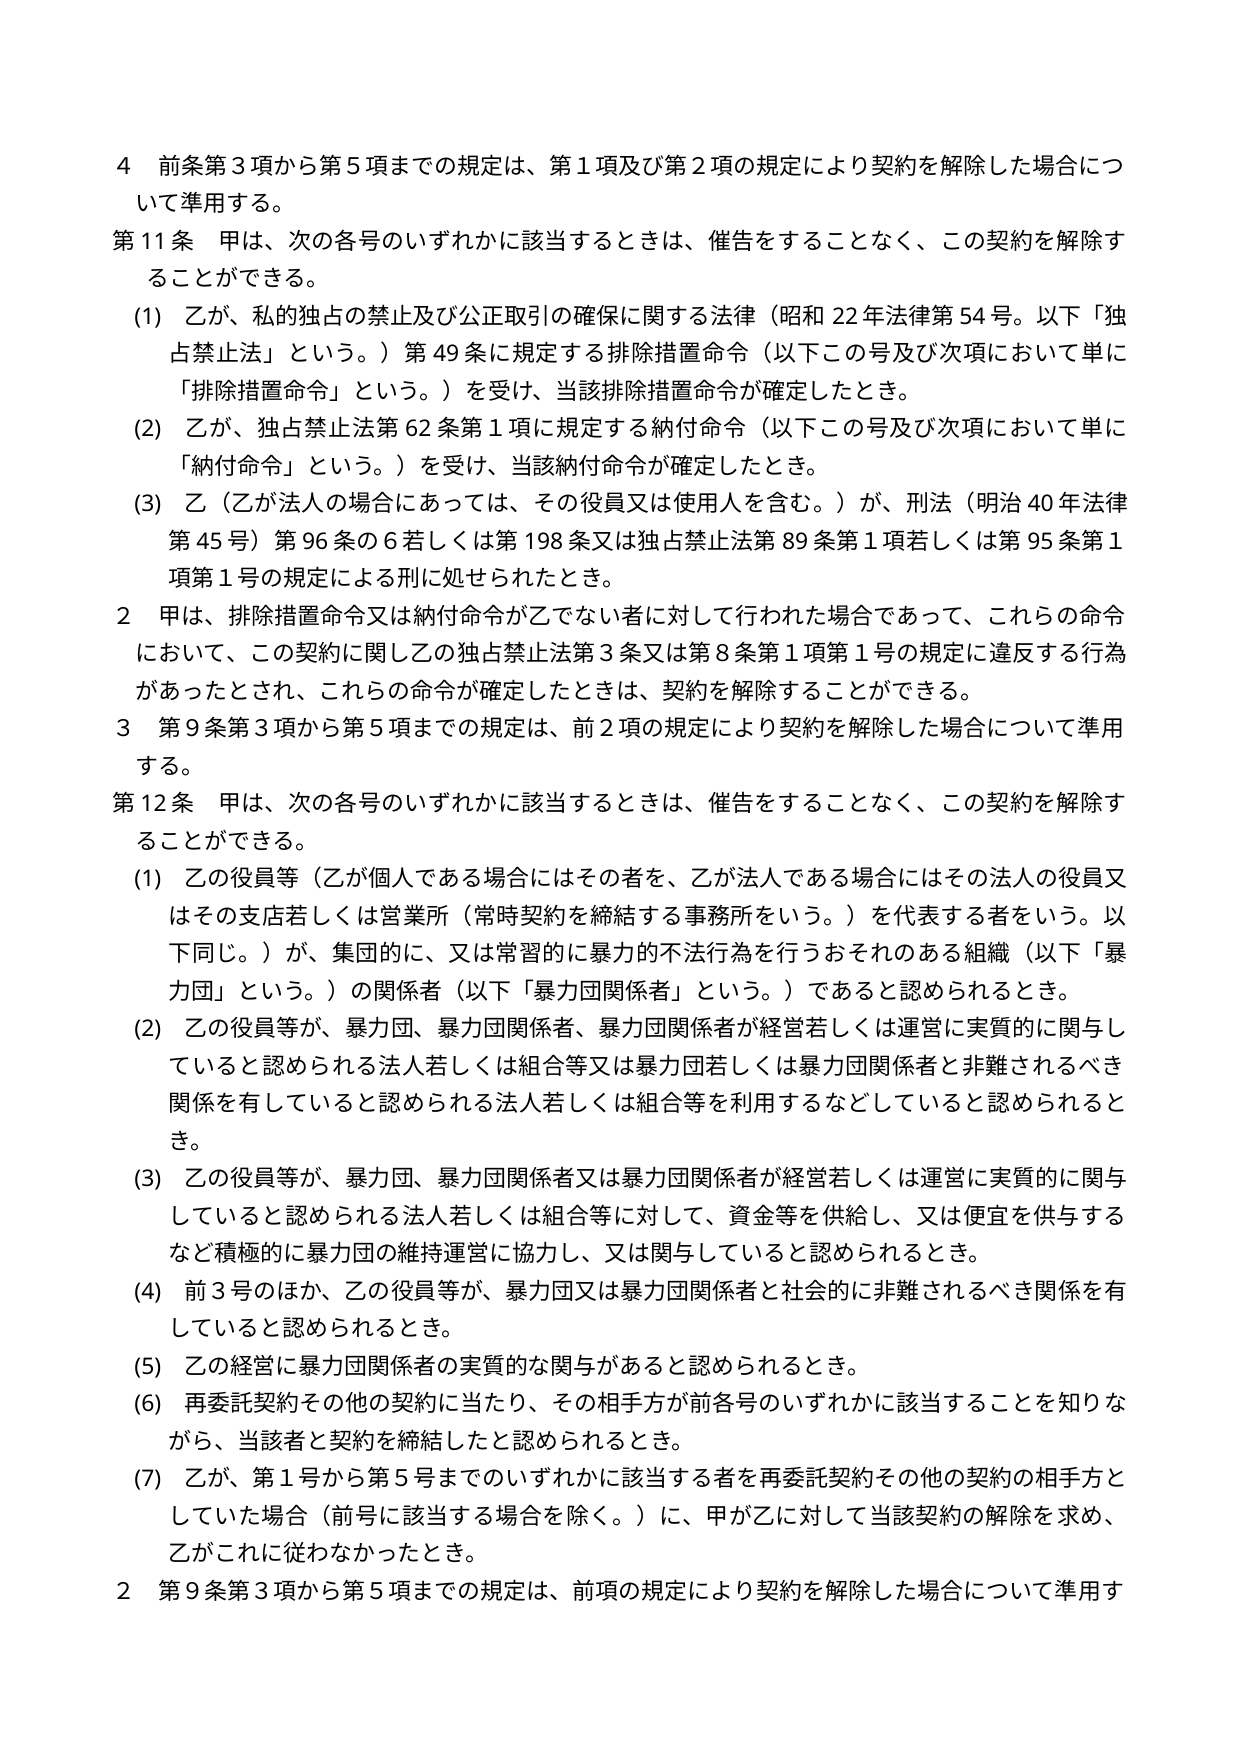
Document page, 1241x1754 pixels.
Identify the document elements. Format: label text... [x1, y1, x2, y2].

text ３ 第９条第３項から第５項までの規定は、前２項の規定により契約を解除した場合について準用する。 [112, 708, 1128, 783]
text 第11条 甲は、次の各号のいずれかに該当するときは、催告をすることなく、この契約を解除することができる。 [112, 221, 1128, 296]
text (2) 乙が、独占禁止法第62条第１項に規定する納付命令（以下この号及び次項において単に「納付命令」という。）を受け、当該納付命令が確定したとき。 [134, 408, 1128, 483]
text ２ 甲は、排除措置命令又は納付命令が乙でない者に対して行われた場合であって、これらの命令において、この契約に関し乙の独占禁止法第３条又は第８条第１項第１号の規定に違反する行為があったとされ、これらの命令が確定したときは、契約を解除することができる。 [112, 596, 1128, 708]
text (6) 再委託契約その他の契約に当たり、その相手方が前各号のいずれかに該当することを知りながら、当該者と契約を締結したと認められるとき。 [134, 1383, 1128, 1458]
text (3) 乙の役員等が、暴力団、暴力団関係者又は暴力団関係者が経営若しくは運営に実質的に関与していると認められる法人若しくは組合等に対して、資金等を供給し、又は便宜を供与するなど積極的に暴力団の維持運営に協力し、又は関与していると認められるとき。 [134, 1158, 1128, 1271]
text (7) 乙が、第１号から第５号までのいずれかに該当する者を再委託契約その他の契約の相手方としていた場合（前号に該当する場合を除く。）に、甲が乙に対して当該契約の解除を求め、乙がこれに従わなかったとき。 [134, 1458, 1128, 1571]
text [112, 1571, 1128, 1608]
text (4) 前３号のほか、乙の役員等が、暴力団又は暴力団関係者と社会的に非難されるべき関係を有していると認められるとき。 [134, 1271, 1128, 1346]
text (3) 乙（乙が法人の場合にあっては、その役員又は使用人を含む。）が、刑法（明治40年法律第45号）第96条の６若しくは第198条又は独占禁止法第89条第１項若しくは第95条第１項第１号の規定による刑に処せられたとき。 [134, 483, 1128, 596]
text (1) 乙の役員等（乙が個人である場合にはその者を、乙が法人である場合にはその法人の役員又はその支店若しくは営業所（常時契約を締結する事務所をいう。）を代表する者をいう。以下同じ。）が、集団的に、又は常習的に暴力的不法行為を行うおそれのある組織（以下「暴力団」という。）の関係者（以下「暴力団関係者」という。）であると認められるとき。 [134, 858, 1128, 1008]
text 第12条 甲は、次の各号のいずれかに該当するときは、催告をすることなく、この契約を解除することができる。 [112, 783, 1128, 858]
text (2) 乙の役員等が、暴力団、暴力団関係者、暴力団関係者が経営若しくは運営に実質的に関与していると認められる法人若しくは組合等又は暴力団若しくは暴力団関係者と非難されるべき関係を有していると認められる法人若しくは組合等を利用するなどしていると認められるとき。 [134, 1008, 1128, 1158]
text (5) 乙の経営に暴力団関係者の実質的な関与があると認められるとき。 [134, 1346, 1128, 1383]
text ４ 前条第３項から第５項までの規定は、第１項及び第２項の規定により契約を解除した場合について準用する。 [112, 146, 1128, 221]
text (1) 乙が、私的独占の禁止及び公正取引の確保に関する法律（昭和22年法律第54号。以下「独占禁止法」という。）第49条に規定する排除措置命令（以下この号及び次項において単に「排除措置命令」という。）を受け、当該排除措置命令が確定したとき。 [134, 296, 1128, 408]
